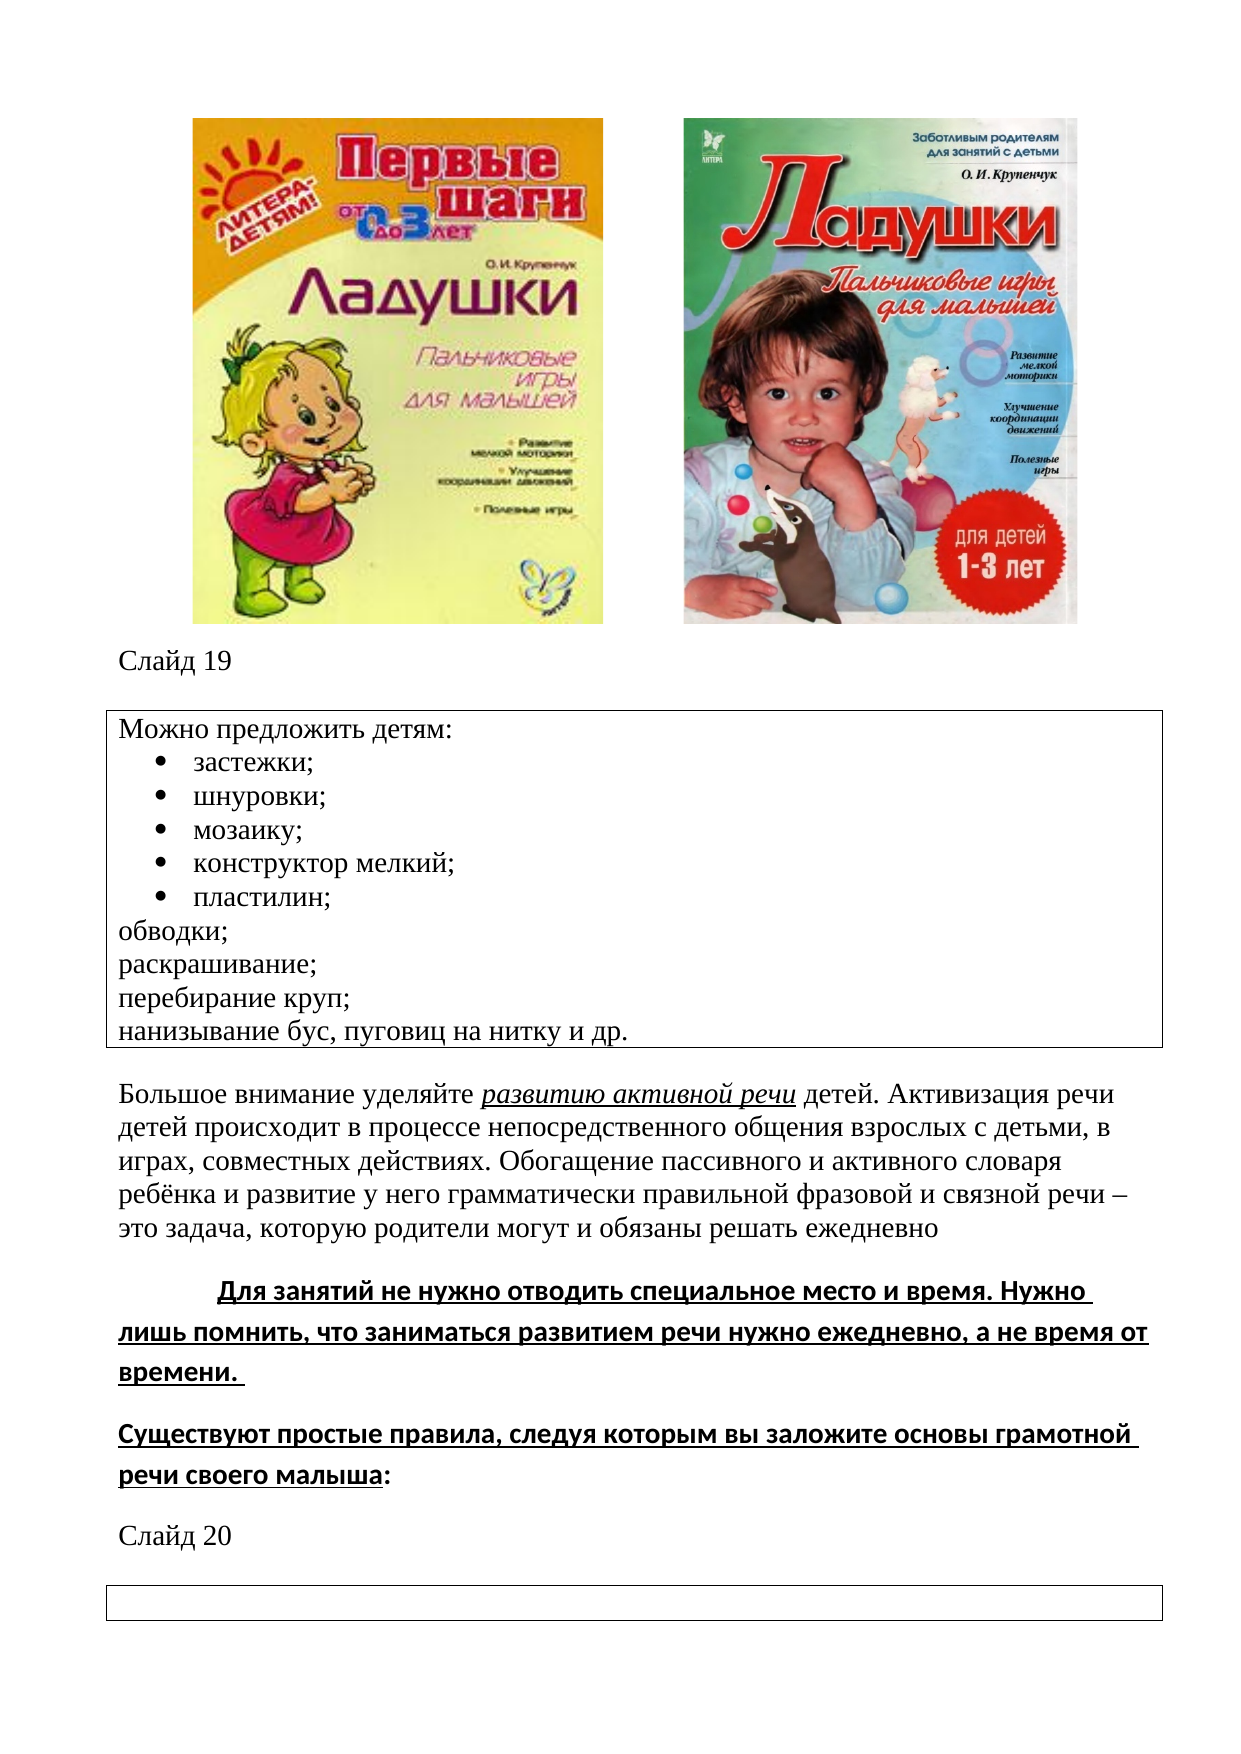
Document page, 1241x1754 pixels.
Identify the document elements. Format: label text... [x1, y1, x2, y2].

table_header Можно предложить детям: застежки; шнуровки; мозаику; конструктор мелкий; пластилин; обводки; раскрашивание; перебирание круп; нанизывание бус, пуговиц на нитку и др. [107, 711, 1162, 1047]
text Слайд 19 [118, 643, 1152, 676]
text Для занятий не нужно отводить специальное место и время. Нужно лишь помнить, что заниматься развитием речи нужно ежедневно, а не время от времени. [118, 1272, 1152, 1389]
text Слайд 20 [118, 1518, 1152, 1552]
text Большое внимание уделяйте развитию активной речи детей. Активизация речи детей происходит в процессе непосредственного общения взрослых с детьми, в играх, совместных действиях. Обогащение пассивного и активного словаря ребёнка и развитие у него грамматически правильной фразовой и связной речи – это задача, которую родители могут и обязаны решать ежедневно [118, 1076, 1152, 1244]
picture [683, 118, 1078, 624]
picture [192, 118, 604, 624]
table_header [107, 1586, 1162, 1620]
text Существуют простые правила, следуя которым вы заложите основы грамотной речи своего малыша: [118, 1415, 1152, 1492]
